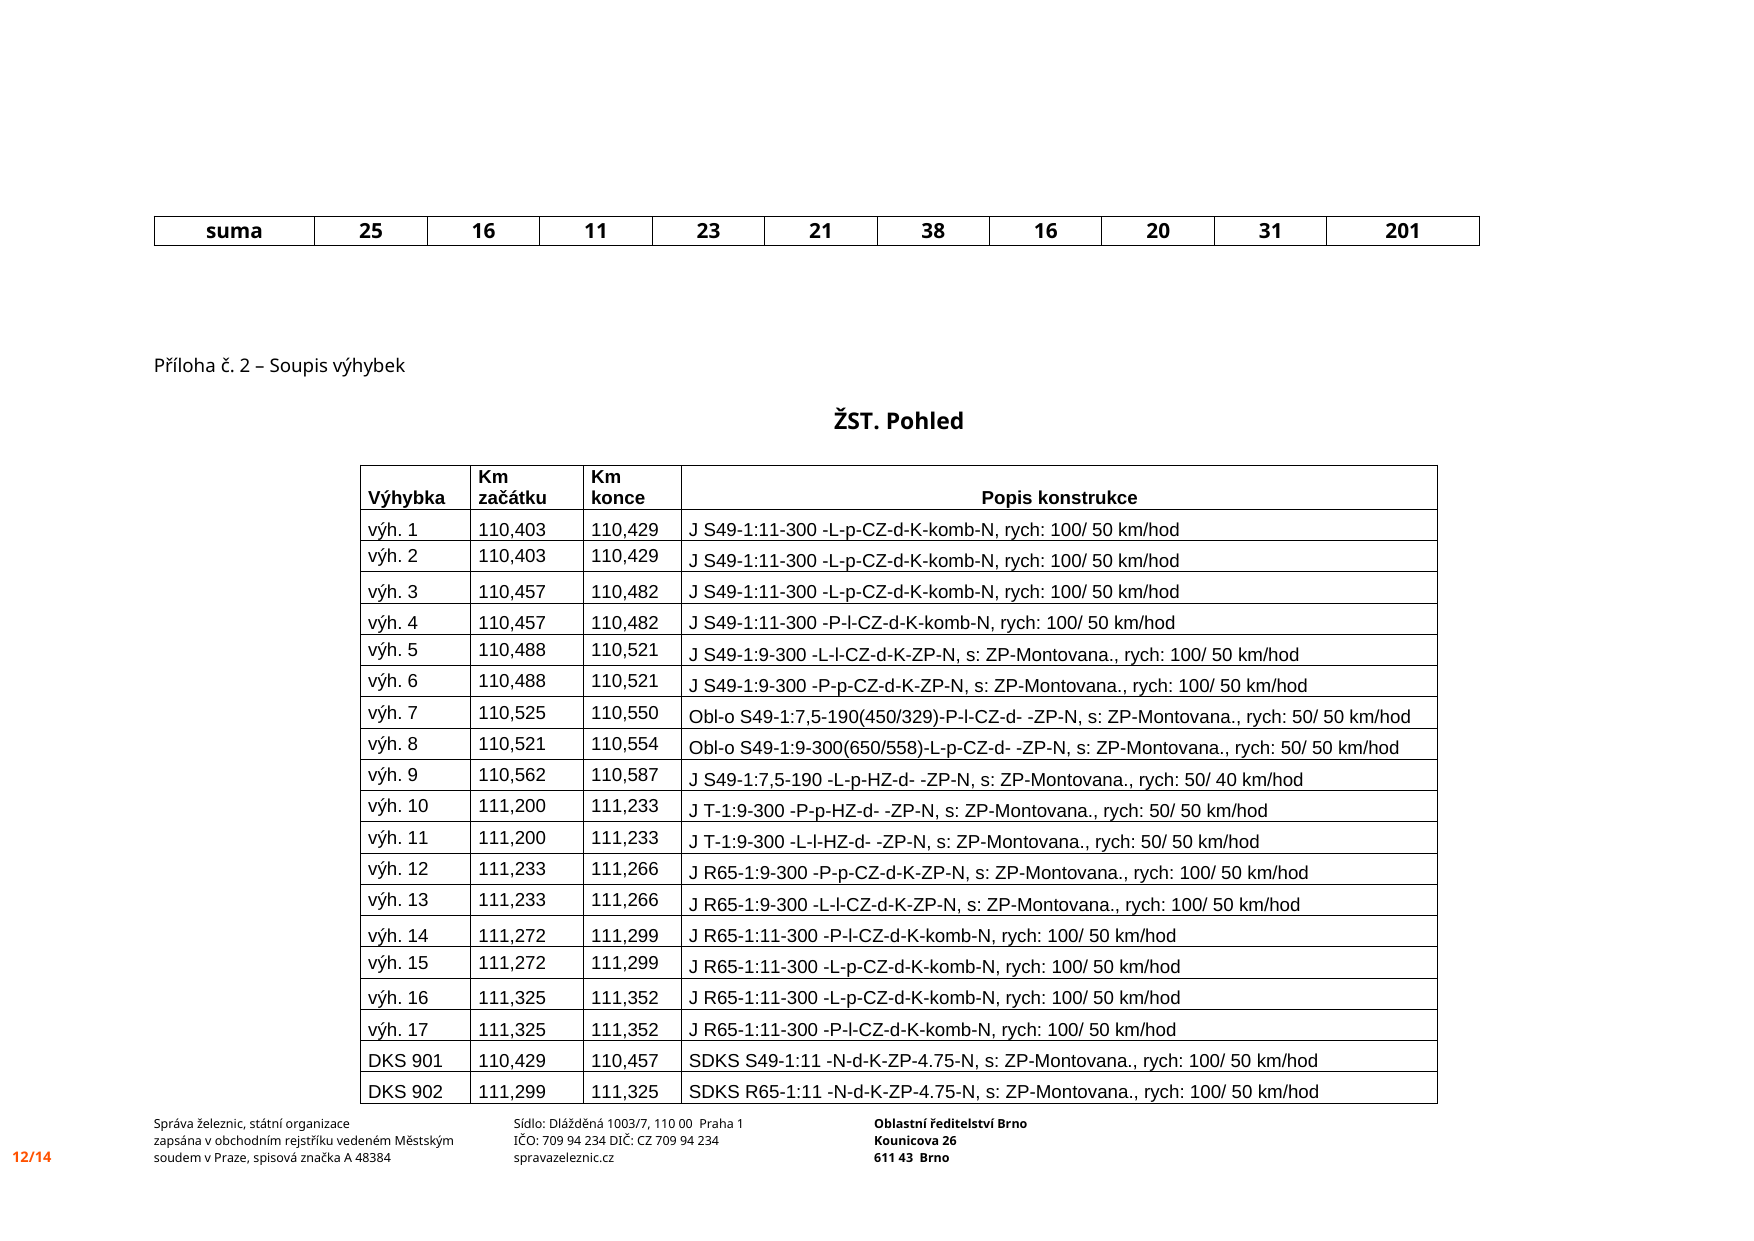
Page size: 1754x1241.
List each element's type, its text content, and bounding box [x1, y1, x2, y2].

table_cell výh. 8 [361, 729, 470, 759]
table_header Výhybka [361, 466, 470, 509]
table_cell 111,325 [471, 979, 583, 1009]
table_cell 21 [765, 217, 877, 245]
table_cell výh. 14 [361, 916, 470, 946]
table_cell J R65-1:11-300 -L-p-CZ-d-K-komb-N, rych: 100/ 50 km/hod [682, 947, 1437, 977]
table_cell 111,325 [471, 1010, 583, 1040]
table_cell J R65-1:11-300 -P-l-CZ-d-K-komb-N, rych: 100/ 50 km/hod [682, 916, 1437, 946]
table_cell 110,587 [584, 760, 681, 790]
table_cell 110,457 [471, 572, 583, 602]
table_cell 111,233 [584, 791, 681, 821]
table_cell výh. 4 [361, 604, 470, 634]
table_cell 110,521 [584, 666, 681, 696]
table_cell J S49-1:9-300 -P-p-CZ-d-K-ZP-N, s: ZP-Montovana., rych: 100/ 50 km/hod [682, 666, 1437, 696]
table_cell 111,233 [584, 822, 681, 852]
table_cell výh. 5 [361, 635, 470, 665]
table_cell 110,482 [584, 572, 681, 602]
table_cell J R65-1:11-300 -P-l-CZ-d-K-komb-N, rych: 100/ 50 km/hod [682, 1010, 1437, 1040]
table_cell 110,457 [584, 1041, 681, 1071]
table_cell výh. 1 [361, 510, 470, 540]
table_cell 110,403 [471, 541, 583, 571]
table_cell 110,429 [584, 541, 681, 571]
table_cell výh. 16 [361, 979, 470, 1009]
table_cell výh. 9 [361, 760, 470, 790]
table_cell 38 [878, 217, 989, 245]
table_cell 111,272 [471, 947, 583, 977]
table_cell 111,325 [584, 1072, 681, 1102]
table_cell 111,352 [584, 979, 681, 1009]
table_cell 111,299 [471, 1072, 583, 1102]
table_cell výh. 3 [361, 572, 470, 602]
table_cell výh. 17 [361, 1010, 470, 1040]
table_cell DKS 901 [361, 1041, 470, 1071]
table_cell 111,299 [584, 916, 681, 946]
table_cell Obl-o S49-1:9-300(650/558)-L-p-CZ-d- -ZP-N, s: ZP-Montovana., rych: 50/ 50 km/hod [682, 729, 1437, 759]
table_cell J T-1:9-300 -L-l-HZ-d- -ZP-N, s: ZP-Montovana., rych: 50/ 50 km/hod [682, 822, 1437, 852]
table_cell 111,200 [471, 791, 583, 821]
table_cell 111,352 [584, 1010, 681, 1040]
table_cell 201 [1327, 217, 1479, 245]
table_cell 31 [1215, 217, 1326, 245]
table_cell 110,562 [471, 760, 583, 790]
table_cell výh. 15 [361, 947, 470, 977]
table_cell 20 [1102, 217, 1214, 245]
table_header Km začátku [471, 466, 583, 509]
table_cell výh. 13 [361, 885, 470, 915]
table_cell J S49-1:9-300 -L-l-CZ-d-K-ZP-N, s: ZP-Montovana., rych: 100/ 50 km/hod [682, 635, 1437, 665]
table_cell 23 [653, 217, 764, 245]
table_cell 111,233 [471, 854, 583, 884]
table_cell 110,554 [584, 729, 681, 759]
table_cell 111,233 [471, 885, 583, 915]
table_cell 110,429 [584, 510, 681, 540]
table_cell 111,266 [584, 854, 681, 884]
table_cell 110,488 [471, 666, 583, 696]
table_cell výh. 2 [361, 541, 470, 571]
table_cell 25 [315, 217, 427, 245]
table_cell 111,299 [584, 947, 681, 977]
table_cell SDKS S49-1:11 -N-d-K-ZP-4.75-N, s: ZP-Montovana., rych: 100/ 50 km/hod [682, 1041, 1437, 1071]
table_cell J R65-1:11-300 -L-p-CZ-d-K-komb-N, rych: 100/ 50 km/hod [682, 979, 1437, 1009]
table_cell výh. 6 [361, 666, 470, 696]
table_cell J S49-1:11-300 -L-p-CZ-d-K-komb-N, rych: 100/ 50 km/hod [682, 541, 1437, 571]
table_cell suma [155, 217, 314, 245]
table_cell 111,200 [471, 822, 583, 852]
table_cell 16 [990, 217, 1101, 245]
table_cell výh. 10 [361, 791, 470, 821]
table_cell 110,457 [471, 604, 583, 634]
table_cell 16 [428, 217, 539, 245]
table_cell 110,521 [471, 729, 583, 759]
table_cell 110,521 [584, 635, 681, 665]
table_cell J S49-1:11-300 -L-p-CZ-d-K-komb-N, rych: 100/ 50 km/hod [682, 510, 1437, 540]
table_cell J S49-1:7,5-190 -L-p-HZ-d- -ZP-N, s: ZP-Montovana., rych: 50/ 40 km/hod [682, 760, 1437, 790]
table_cell Obl-o S49-1:7,5-190(450/329)-P-l-CZ-d- -ZP-N, s: ZP-Montovana., rych: 50/ 50 km/hod [682, 697, 1437, 727]
table_cell 110,525 [471, 697, 583, 727]
table_cell J T-1:9-300 -P-p-HZ-d- -ZP-N, s: ZP-Montovana., rych: 50/ 50 km/hod [682, 791, 1437, 821]
table_cell J R65-1:9-300 -L-l-CZ-d-K-ZP-N, s: ZP-Montovana., rych: 100/ 50 km/hod [682, 885, 1437, 915]
table_cell 110,429 [471, 1041, 583, 1071]
table_cell 11 [540, 217, 652, 245]
table_cell DKS 902 [361, 1072, 470, 1102]
table_cell SDKS R65-1:11 -N-d-K-ZP-4.75-N, s: ZP-Montovana., rych: 100/ 50 km/hod [682, 1072, 1437, 1102]
table_cell J R65-1:9-300 -P-p-CZ-d-K-ZP-N, s: ZP-Montovana., rych: 100/ 50 km/hod [682, 854, 1437, 884]
table_cell J S49-1:11-300 -P-l-CZ-d-K-komb-N, rych: 100/ 50 km/hod [682, 604, 1437, 634]
table_cell 110,550 [584, 697, 681, 727]
text Příloha č. 2 – Soupis výhybek [153, 352, 1645, 378]
table_cell 110,488 [471, 635, 583, 665]
table_cell 111,272 [471, 916, 583, 946]
table_cell výh. 12 [361, 854, 470, 884]
table_cell výh. 7 [361, 697, 470, 727]
table_header Km konce [584, 466, 681, 509]
table_header Popis konstrukce [682, 466, 1437, 509]
text ŽST. Pohled [153, 405, 1645, 436]
table_cell 110,403 [471, 510, 583, 540]
table_cell 111,266 [584, 885, 681, 915]
table_cell výh. 11 [361, 822, 470, 852]
table_cell J S49-1:11-300 -L-p-CZ-d-K-komb-N, rych: 100/ 50 km/hod [682, 572, 1437, 602]
table_cell 110,482 [584, 604, 681, 634]
